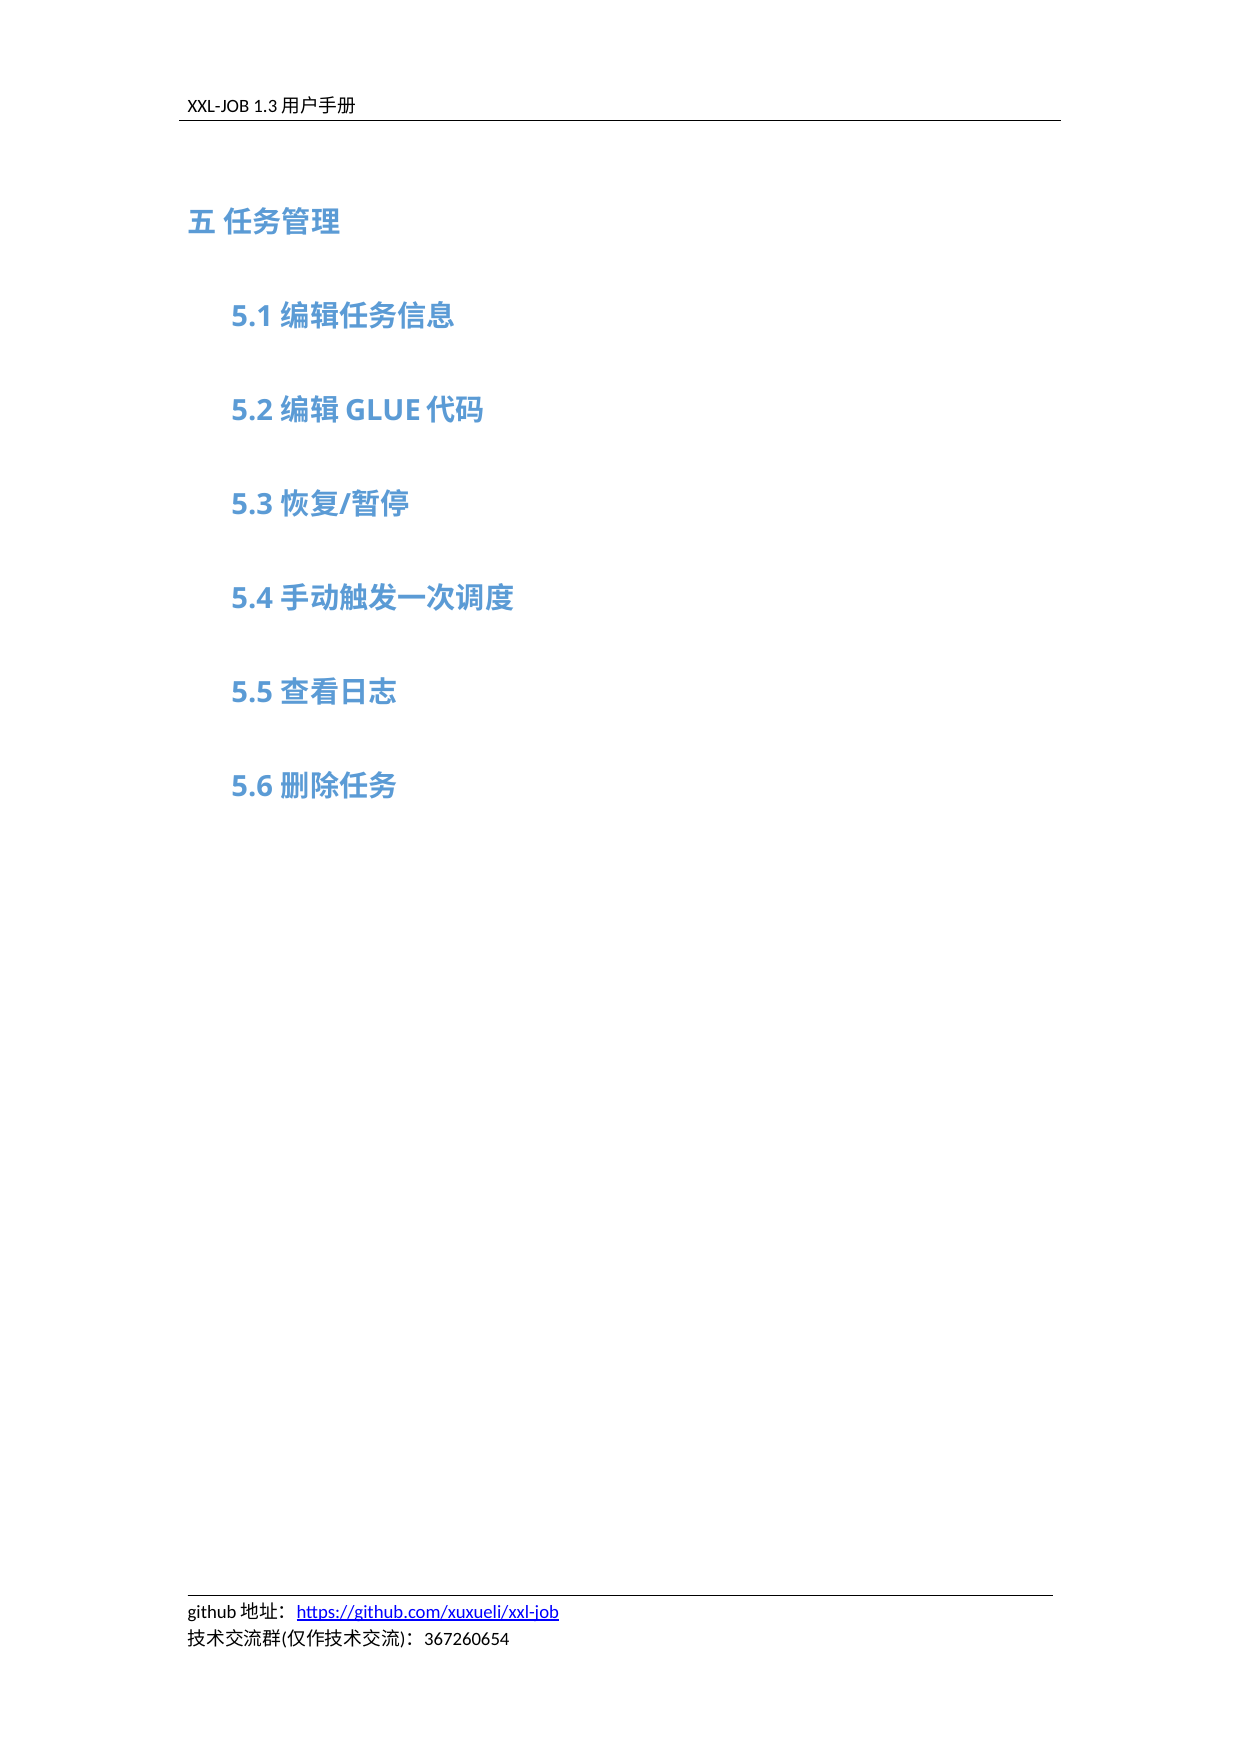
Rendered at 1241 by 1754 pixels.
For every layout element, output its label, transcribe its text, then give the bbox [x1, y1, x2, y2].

subtitle 5.6 删除任务 [187, 752, 1053, 817]
subtitle 5.3 恢复/暂停 [187, 469, 1053, 534]
subtitle 5.4 手动触发一次调度 [187, 563, 1053, 628]
subtitle 5.1 编辑任务信息 [187, 281, 1053, 346]
subtitle 5.2 编辑GLUE代码 [187, 375, 1053, 440]
subtitle 五 任务管理 [187, 187, 1053, 252]
subtitle 5.5 查看日志 [187, 658, 1053, 723]
